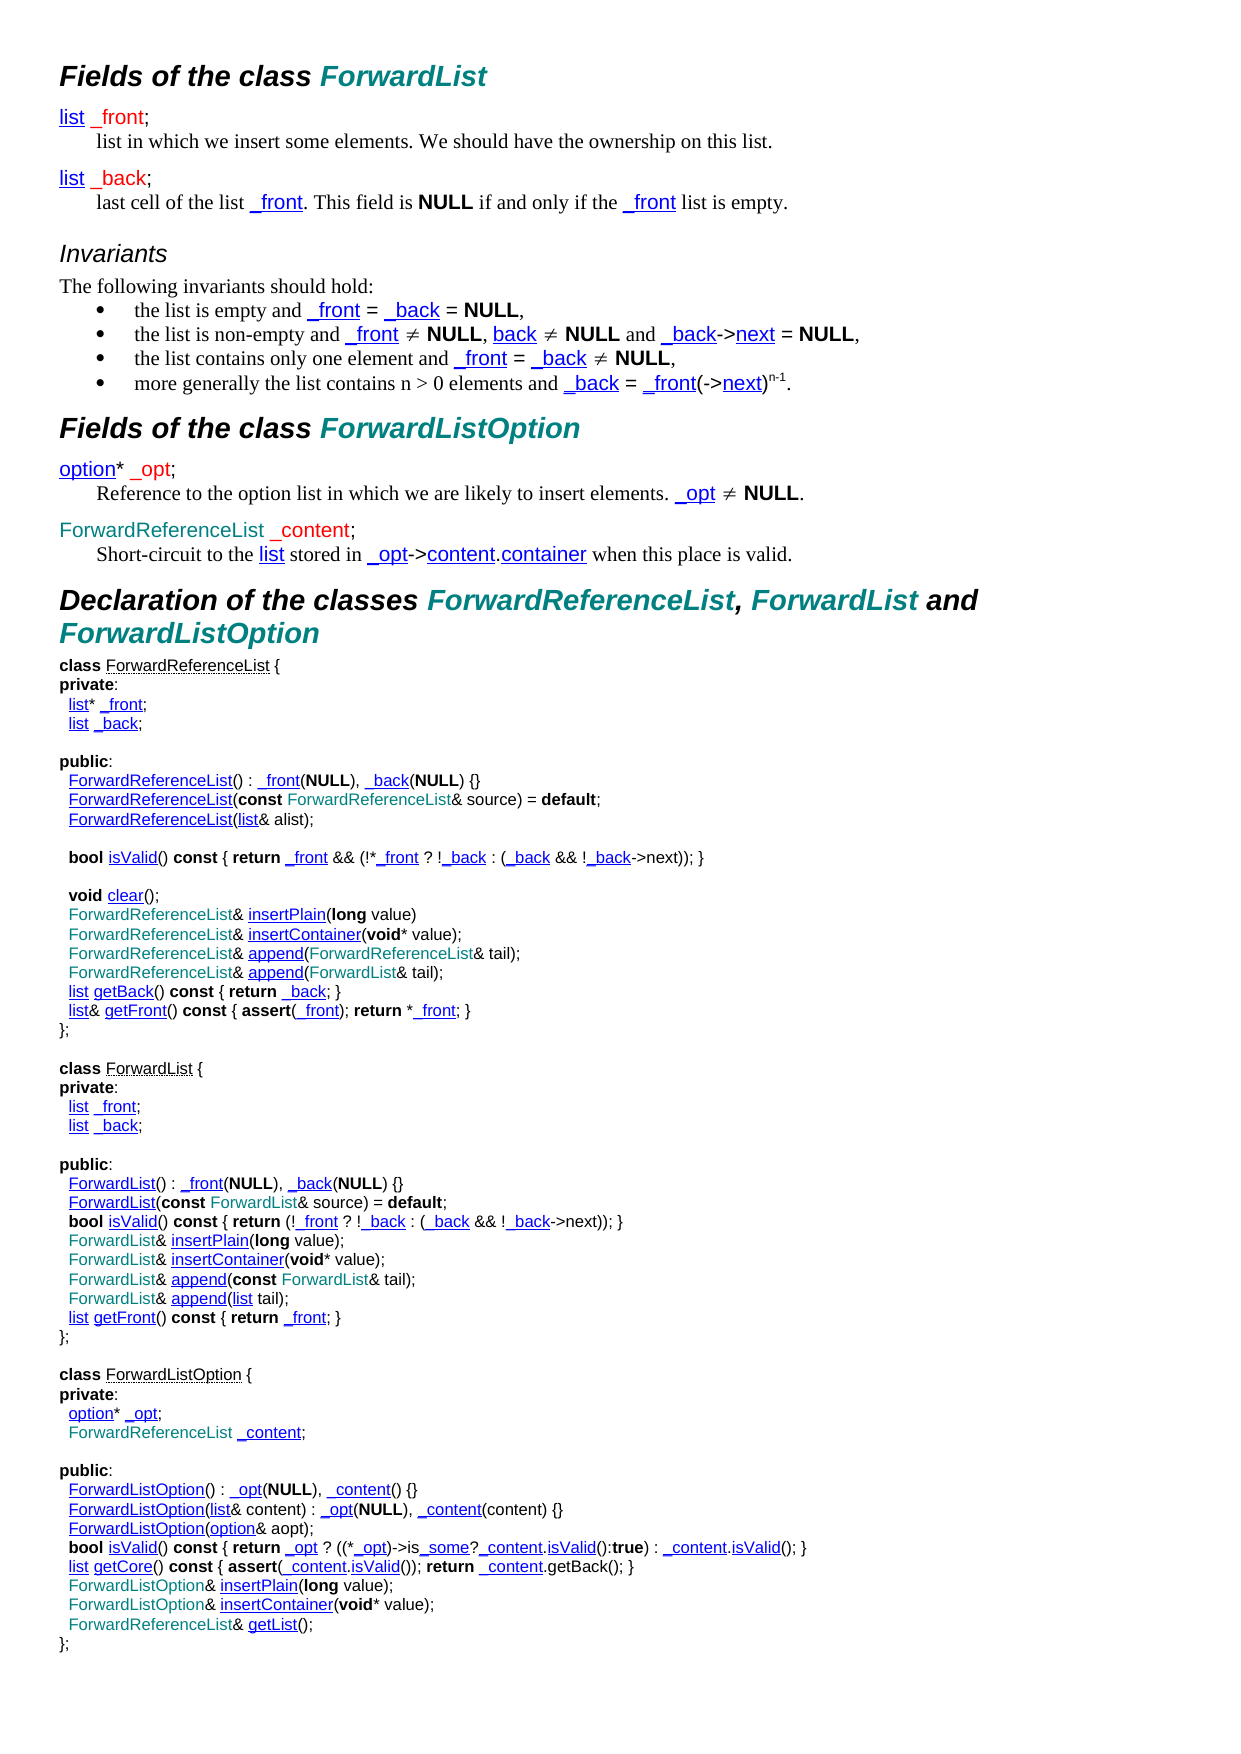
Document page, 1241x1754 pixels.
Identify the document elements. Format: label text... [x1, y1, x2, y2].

text ForwardReferenceList& getList(); [59, 1614, 1181, 1633]
text private: [59, 675, 1181, 694]
text Declaration of the classes ForwardReferenceList, ForwardList and ForwardListOption [59, 583, 1181, 650]
text ForwardListOption& insertContainer(void* value); [59, 1595, 1181, 1614]
text ForwardListOption() : _opt(NULL), _content() {} [59, 1480, 1181, 1499]
text ForwardList& append(const ForwardList& tail); [59, 1269, 1181, 1288]
text list in which we insert some elements. We should have the ownership on this list. [96, 129, 1181, 153]
list the list is non-empty and _front NULL, back NULL and _back->next = NULL, [97, 322, 1181, 346]
text list _front; [59, 1097, 1181, 1116]
text list _back; [59, 713, 1181, 733]
text ForwardReferenceList& append(ForwardList& tail); [59, 963, 1181, 982]
text Short-circuit to the list stored in _opt->content.container when this place is valid. [96, 542, 1181, 566]
text Reference to the option list in which we are likely to insert elements. _opt NULL. [96, 481, 1181, 505]
text Fields of the class ForwardListOption [59, 411, 1181, 445]
text ForwardReferenceList& insertPlain(long value) [59, 905, 1181, 924]
text class ForwardReferenceList { [59, 656, 1181, 675]
list the list is empty and _front = _back = NULL, [97, 298, 1181, 322]
text ForwardReferenceList& insertContainer(void* value); [59, 924, 1181, 943]
text ForwardListOption(option& aopt); [59, 1518, 1181, 1538]
text ForwardReferenceList _content; [59, 1423, 1181, 1442]
text ForwardReferenceList() : _front(NULL), _back(NULL) {} [59, 771, 1181, 790]
text ForwardList& insertContainer(void* value); [59, 1250, 1181, 1269]
list the list contains only one element and _front = _back NULL, [97, 346, 1181, 370]
list more generally the list contains n > 0 elements and _back = _front(->next)n-1. [97, 370, 1181, 394]
text option* _opt; [59, 1403, 1181, 1423]
text ForwardListOption(list& content) : _opt(NULL), _content(content) {} [59, 1499, 1181, 1518]
text ForwardReferenceList& append(ForwardReferenceList& tail); [59, 943, 1181, 963]
text The following invariants should hold: [59, 274, 1181, 298]
text public: [59, 1461, 1181, 1480]
text list _back; [59, 1116, 1181, 1135]
text ForwardListOption& insertPlain(long value); [59, 1576, 1181, 1595]
text }; [59, 1633, 1181, 1653]
text void clear(); [59, 886, 1181, 905]
text ForwardList& insertPlain(long value); [59, 1231, 1181, 1250]
text list getCore() const { assert(_content.isValid()); return _content.getBack(); } [59, 1557, 1181, 1576]
text ForwardReferenceList(list& alist); [59, 809, 1181, 828]
text class ForwardList { [59, 1058, 1181, 1078]
text bool isValid() const { return _opt ? ((*_opt)->is_some?_content.isValid():true) : _content.isValid(); } [59, 1538, 1181, 1557]
text list _front; [59, 105, 1181, 129]
text }; [59, 1327, 1181, 1346]
text list getBack() const { return _back; } [59, 982, 1181, 1001]
text list& getFront() const { assert(_front); return *_front; } [59, 1001, 1181, 1020]
text bool isValid() const { return _front && (!*_front ? !_back : (_back && !_back->next)); } [59, 848, 1181, 867]
text public: [59, 752, 1181, 771]
text option* _opt; [59, 457, 1181, 481]
text ForwardReferenceList _content; [59, 518, 1181, 542]
text ForwardReferenceList(const ForwardReferenceList& source) = default; [59, 790, 1181, 809]
text public: [59, 1154, 1181, 1173]
text class ForwardListOption { [59, 1365, 1181, 1384]
text ForwardList() : _front(NULL), _back(NULL) {} [59, 1173, 1181, 1193]
text last cell of the list _front. This field is NULL if and only if the _front list is empty. [96, 189, 1181, 214]
text private: [59, 1384, 1181, 1403]
text list* _front; [59, 694, 1181, 713]
text Fields of the class ForwardList [59, 59, 1181, 93]
text bool isValid() const { return (!_front ? !_back : (_back && !_back->next)); } [59, 1212, 1181, 1231]
text private: [59, 1078, 1181, 1097]
text Invariants [59, 239, 1181, 267]
text }; [59, 1020, 1181, 1039]
text ForwardList& append(list tail); [59, 1288, 1181, 1308]
text list _back; [59, 166, 1181, 189]
text ForwardList(const ForwardList& source) = default; [59, 1193, 1181, 1212]
text list getFront() const { return _front; } [59, 1308, 1181, 1327]
